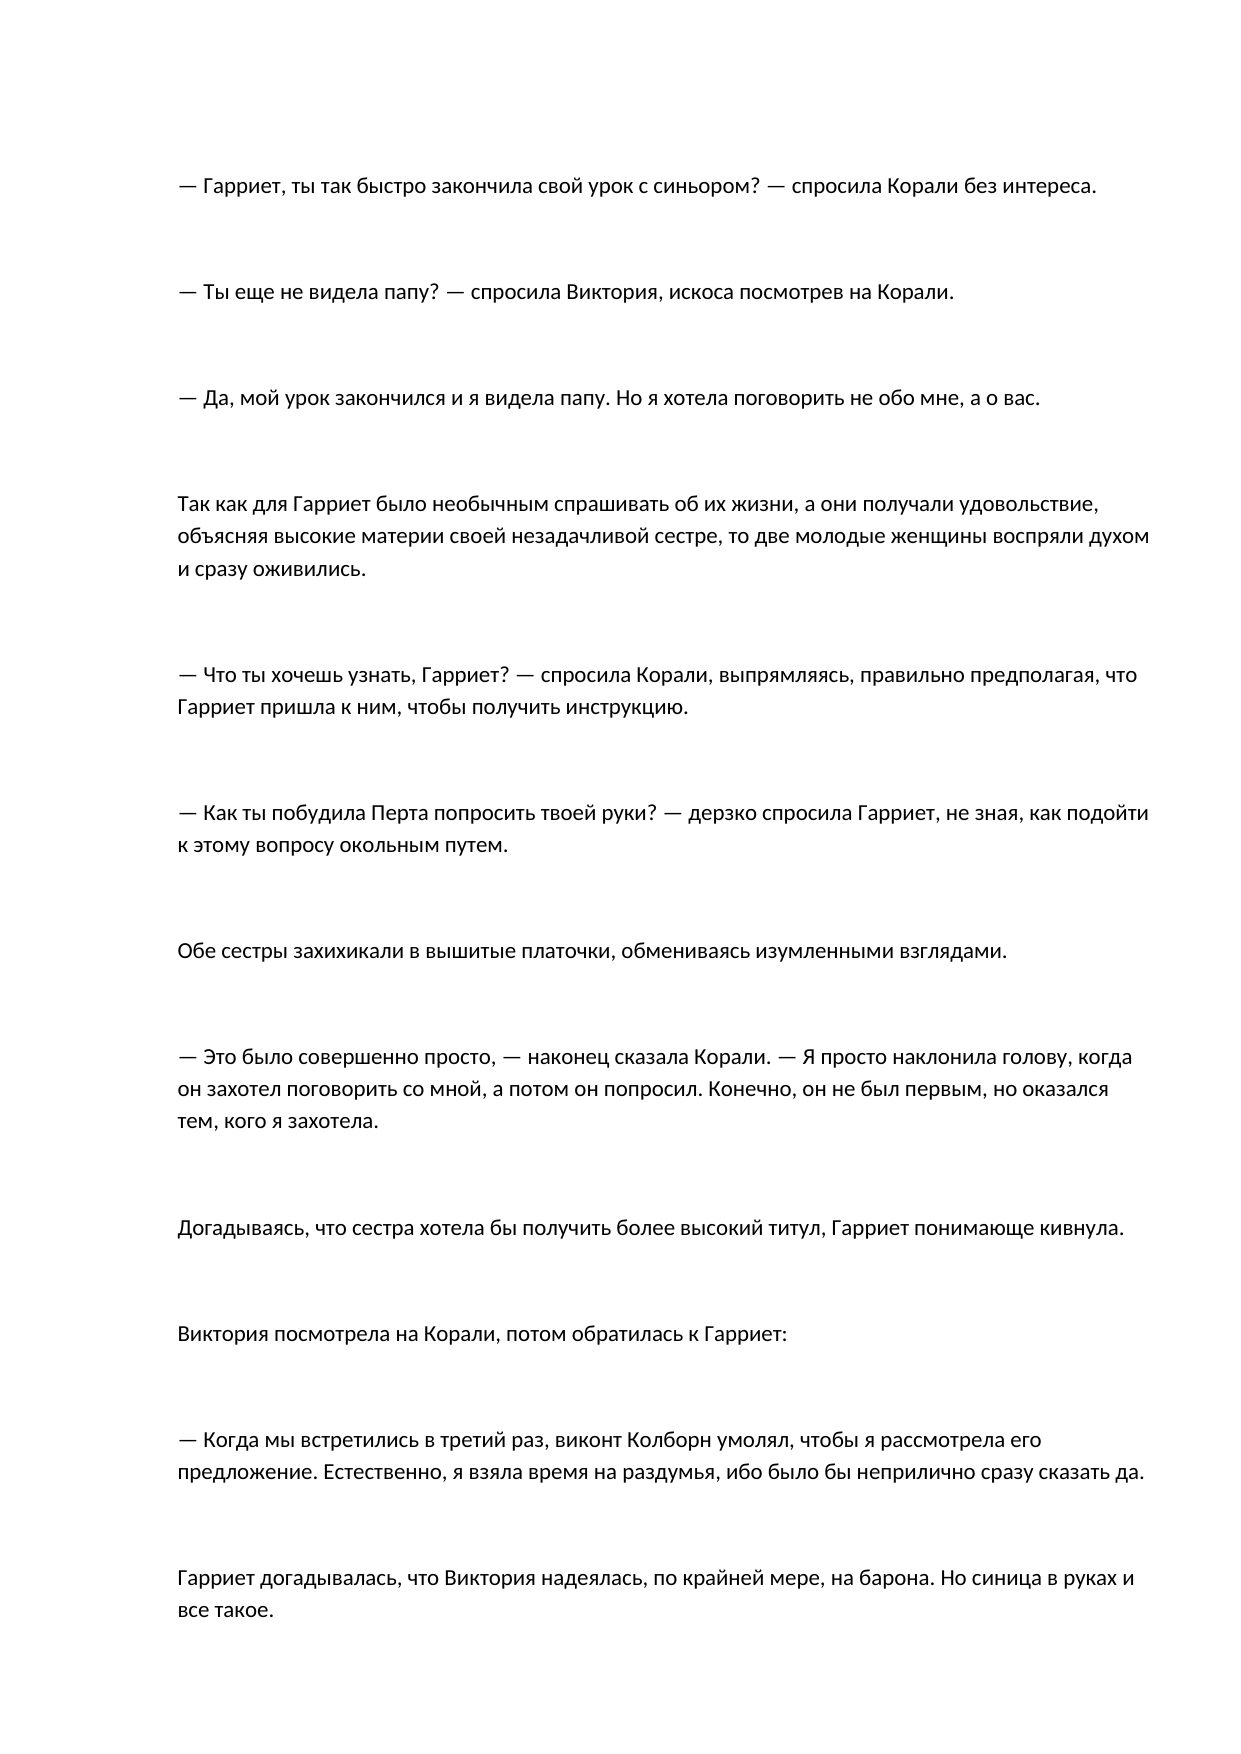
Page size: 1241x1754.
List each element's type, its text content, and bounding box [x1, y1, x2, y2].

text — Это было совершенно просто, — наконец сказала Корали. — Я просто наклонила голову, когда он захотел поговорить со мной, а потом он попросил. Конечно, он не был первым, но оказался тем, кого я захотела. [177, 1042, 1152, 1134]
text Гарриет догадывалась, что Виктория надеялась, по крайней мере, на барона. Но синица в руках и все такое. [177, 1563, 1152, 1623]
text — Ты еще не видела папу? — спросила Виктория, искоса посмотрев на Корали. [177, 277, 1152, 305]
text — Что ты хочешь узнать, Гарриет? — спросила Корали, выпрямляясь, правильно предполагая, что Гарриет пришла к ним, чтобы получить инструкцию. [177, 660, 1152, 720]
text — Как ты побудила Перта попросить твоей руки? — дерзко спросила Гарриет, не зная, как подойти к этому вопросу окольным путем. [177, 798, 1152, 858]
text — Гарриет, ты так быстро закончила свой урок с синьором? — спросила Корали без интереса. [177, 171, 1152, 199]
text Виктория посмотрела на Корали, потом обратилась к Гарриет: [177, 1319, 1152, 1347]
text — Да, мой урок закончился и я видела папу. Но я хотела поговорить не обо мне, а о вас. [177, 383, 1152, 411]
text Догадываясь, что сестра хотела бы получить более высокий титул, Гарриет понимающе кивнула. [177, 1213, 1152, 1241]
text — Когда мы встретились в третий раз, виконт Колборн умолял, чтобы я рассмотрела его предложение. Естественно, я взяла время на раздумья, ибо было бы неприлично сразу сказать да. [177, 1425, 1152, 1485]
text Так как для Гарриет было необычным спрашивать об их жизни, а они получали удовольствие, объясняя высокие материи своей незадачливой сестре, то две молодые женщины воспряли духом и сразу оживились. [177, 489, 1152, 582]
text Обе сестры захихикали в вышитые платочки, обмениваясь изумленными взглядами. [177, 936, 1152, 964]
